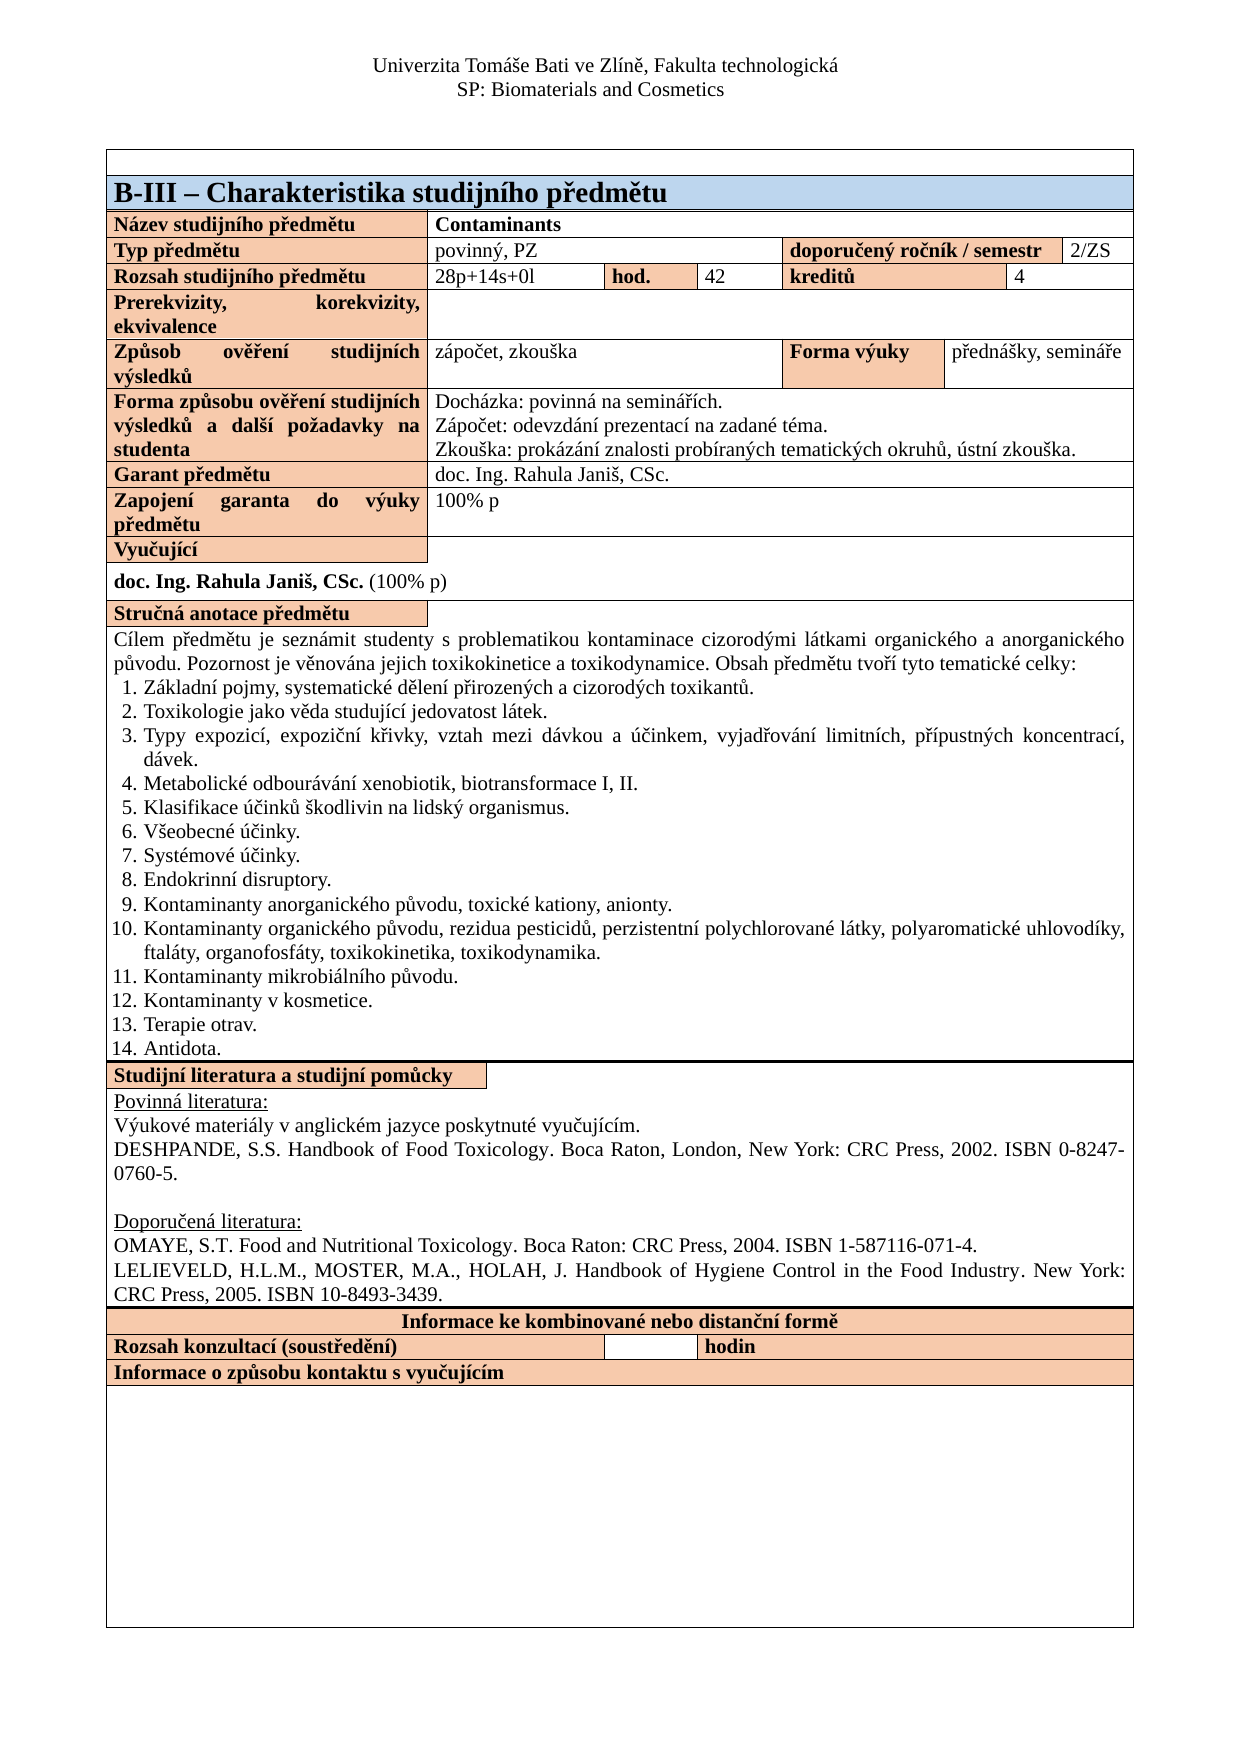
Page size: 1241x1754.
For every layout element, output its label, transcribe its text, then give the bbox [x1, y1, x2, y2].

table_cell Garant předmětu [107, 462, 427, 487]
table_cell [107, 150, 1133, 174]
table_cell 4 [1007, 264, 1133, 289]
table_cell B-III – Charakteristika studijního předmětu [107, 176, 1133, 209]
table_cell Cílem předmětu je seznámit studenty s problematikou kontaminace cizorodými látkami organického a anorganického původu. Pozornost je věnována jejich toxikokinetice a toxikodynamice. Obsah předmětu tvoří tyto tematické celky: Základní pojmy, systematické dělení přirozených a cizorodých toxikantů. Toxikologie jako věda studující jedovatost látek. Typy expozicí, expoziční křivky, vztah mezi dávkou a účinkem, vyjadřování limitních, přípustných koncentrací, dávek. Metabolické odbourávání xenobiotik, biotransformace I, II. Klasifikace účinků škodlivin na lidský organismus. Všeobecné účinky. Systémové účinky. Endokrinní disruptory. Kontaminanty anorganického původu, toxické kationy, anionty. Kontaminanty organického původu, rezidua pesticidů, perzistentní polychlorované látky, polyaromatické uhlovodíky, ftaláty, organofosfáty, toxikokinetika, toxikodynamika. Kontaminanty mikrobiálního původu. Kontaminanty v kosmetice. Terapie otrav. Antidota. [107, 626, 1133, 1060]
table_cell Forma způsobu ověření studijních výsledků a další požadavky na studenta [107, 389, 427, 461]
table_cell Informace ke kombinované nebo distanční formě [107, 1309, 1133, 1334]
table_cell [428, 537, 1133, 562]
table_cell Rozsah konzultací (soustředění) [107, 1335, 604, 1359]
table_cell Rozsah studijního předmětu [107, 264, 427, 289]
table_cell 100% p [428, 488, 1133, 536]
table_cell [107, 1386, 1133, 1627]
table_cell Název studijního předmětu [107, 212, 427, 237]
table_cell Vyučující [107, 537, 427, 562]
table_cell [605, 1335, 697, 1359]
table_cell [487, 1063, 1133, 1088]
table_cell hodin [698, 1335, 1133, 1359]
table_cell Docházka: povinná na seminářích. Zápočet: odevzdání prezentací na zadané téma. Zkouška: prokázání znalosti probíraných tematických okruhů, ústní zkouška. [428, 389, 1133, 461]
table_cell Informace o způsobu kontaktu s vyučujícím [107, 1360, 1133, 1385]
table_cell [428, 601, 1133, 626]
table_cell Typ předmětu [107, 238, 427, 263]
table_cell Forma výuky [783, 340, 944, 388]
table_cell 42 [698, 264, 782, 289]
table_cell povinný, PZ [428, 238, 782, 263]
table_cell Studijní literatura a studijní pomůcky [107, 1063, 486, 1088]
table_cell Contaminants [428, 212, 1133, 237]
table_cell hod. [605, 264, 697, 289]
table_cell 28p+14s+0l [428, 264, 604, 289]
table_cell doc. Ing. Rahula Janiš, CSc. (100% p) [107, 562, 1133, 600]
table_cell kreditů [783, 264, 1006, 289]
table_cell 2/ZS [1063, 238, 1133, 263]
table_cell Způsob ověření studijních výsledků [107, 340, 427, 388]
table_cell doc. Ing. Rahula Janiš, CSc. [428, 462, 1133, 487]
table_cell přednášky, semináře [945, 340, 1133, 388]
table_cell Zapojení garanta do výuky předmětu [107, 488, 427, 536]
table_cell Prerekvizity, korekvizity, ekvivalence [107, 290, 427, 338]
table_cell [428, 290, 1133, 338]
table_cell Povinná literatura: Výukové materiály v anglickém jazyce poskytnuté vyučujícím. Deshpande, S.S. Handbook of Food Toxicology. Boca Raton, London, New York: CRC Press, 2002. ISBN 0-8247-0760-5. Doporučená literatura: Omaye, S.T. Food and Nutritional Toxicology. Boca Raton: CRC Press, 2004. ISBN 1-587116-071-4. Lelieveld, H.L.M., Moster, M.A., Holah, J. Handbook of Hygiene Control in the Food Industry. New York: CRC Press, 2005. ISBN 10-8493-3439. [107, 1088, 1133, 1306]
table_cell Stručná anotace předmětu [107, 601, 427, 626]
table_cell doporučený ročník / semestr [783, 238, 1062, 263]
table_cell zápočet, zkouška [428, 340, 782, 388]
